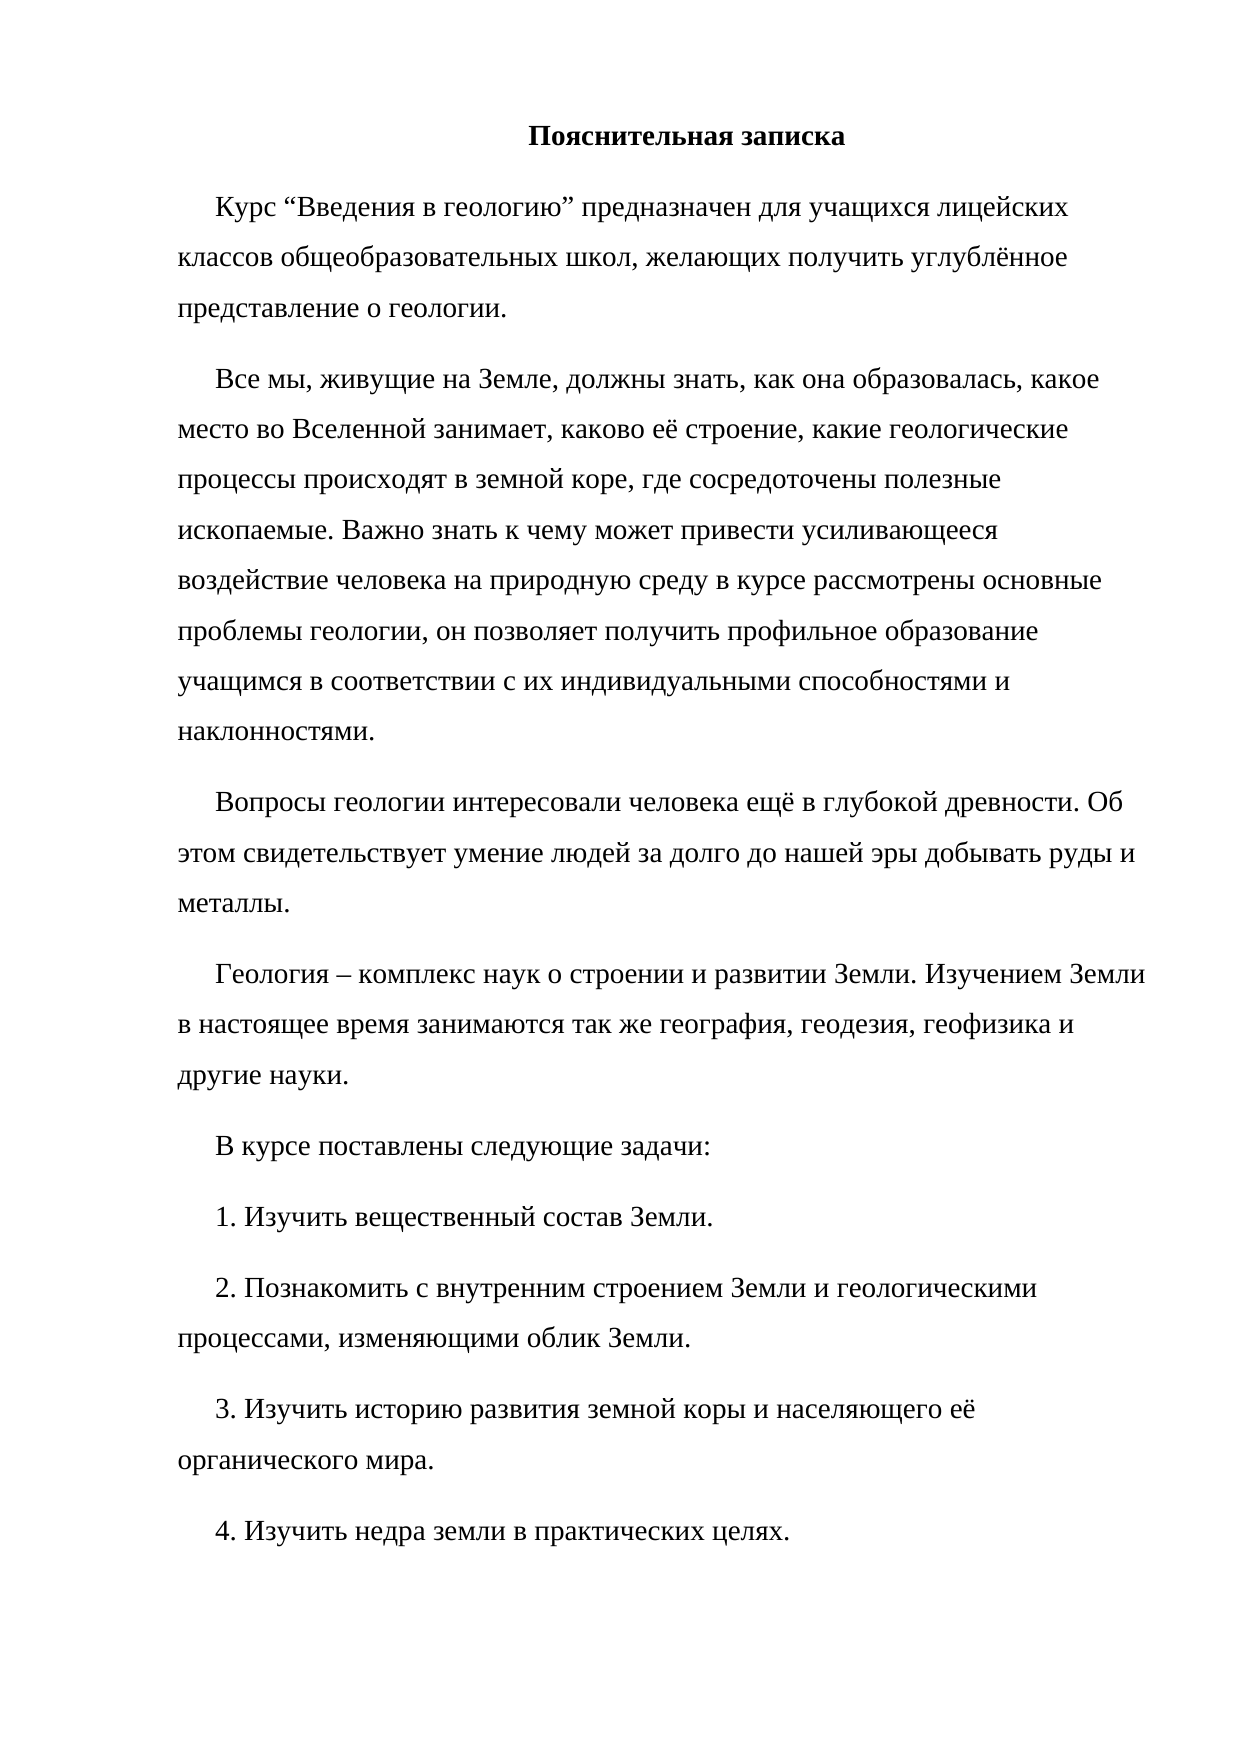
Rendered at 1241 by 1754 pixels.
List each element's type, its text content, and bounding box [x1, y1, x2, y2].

text Пояснительная записка [177, 118, 1152, 152]
text 1. Изучить вещественный состав Земли. [177, 1199, 1152, 1233]
text Курс “Введения в геологию” предназначен для учащихся лицейских классов общеобразовательных школ, желающих получить углублённое представление о геологии. [177, 189, 1152, 323]
text 2. Познакомить с внутренним строением Земли и геологическими процессами, изменяющими облик Земли. [177, 1270, 1152, 1354]
text 3. Изучить историю развития земной коры и населяющего её органического мира. [177, 1392, 1152, 1476]
text Все мы, живущие на Земле, должны знать, как она образовалась, какое место во Вселенной занимает, каково её строение, какие геологические процессы происходят в земной коре, где сосредоточены полезные ископаемые. Важно знать к чему может привести усиливающееся воздействие человека на природную среду в курсе рассмотрены основные проблемы геологии, он позволяет получить профильное образование учащимся в соответствии с их индивидуальными способностями и наклонностями. [177, 361, 1152, 747]
text В курсе поставлены следующие задачи: [177, 1128, 1152, 1161]
text 4. Изучить недра земли в практических целях. [177, 1513, 1152, 1547]
text Вопросы геологии интересовали человека ещё в глубокой древности. Об этом свидетельствует умение людей за долго до нашей эры добывать руды и металлы. [177, 784, 1152, 918]
text Геология – комплекс наук о строении и развитии Земли. Изучением Земли в настоящее время занимаются так же география, геодезия, геофизика и другие науки. [177, 956, 1152, 1090]
